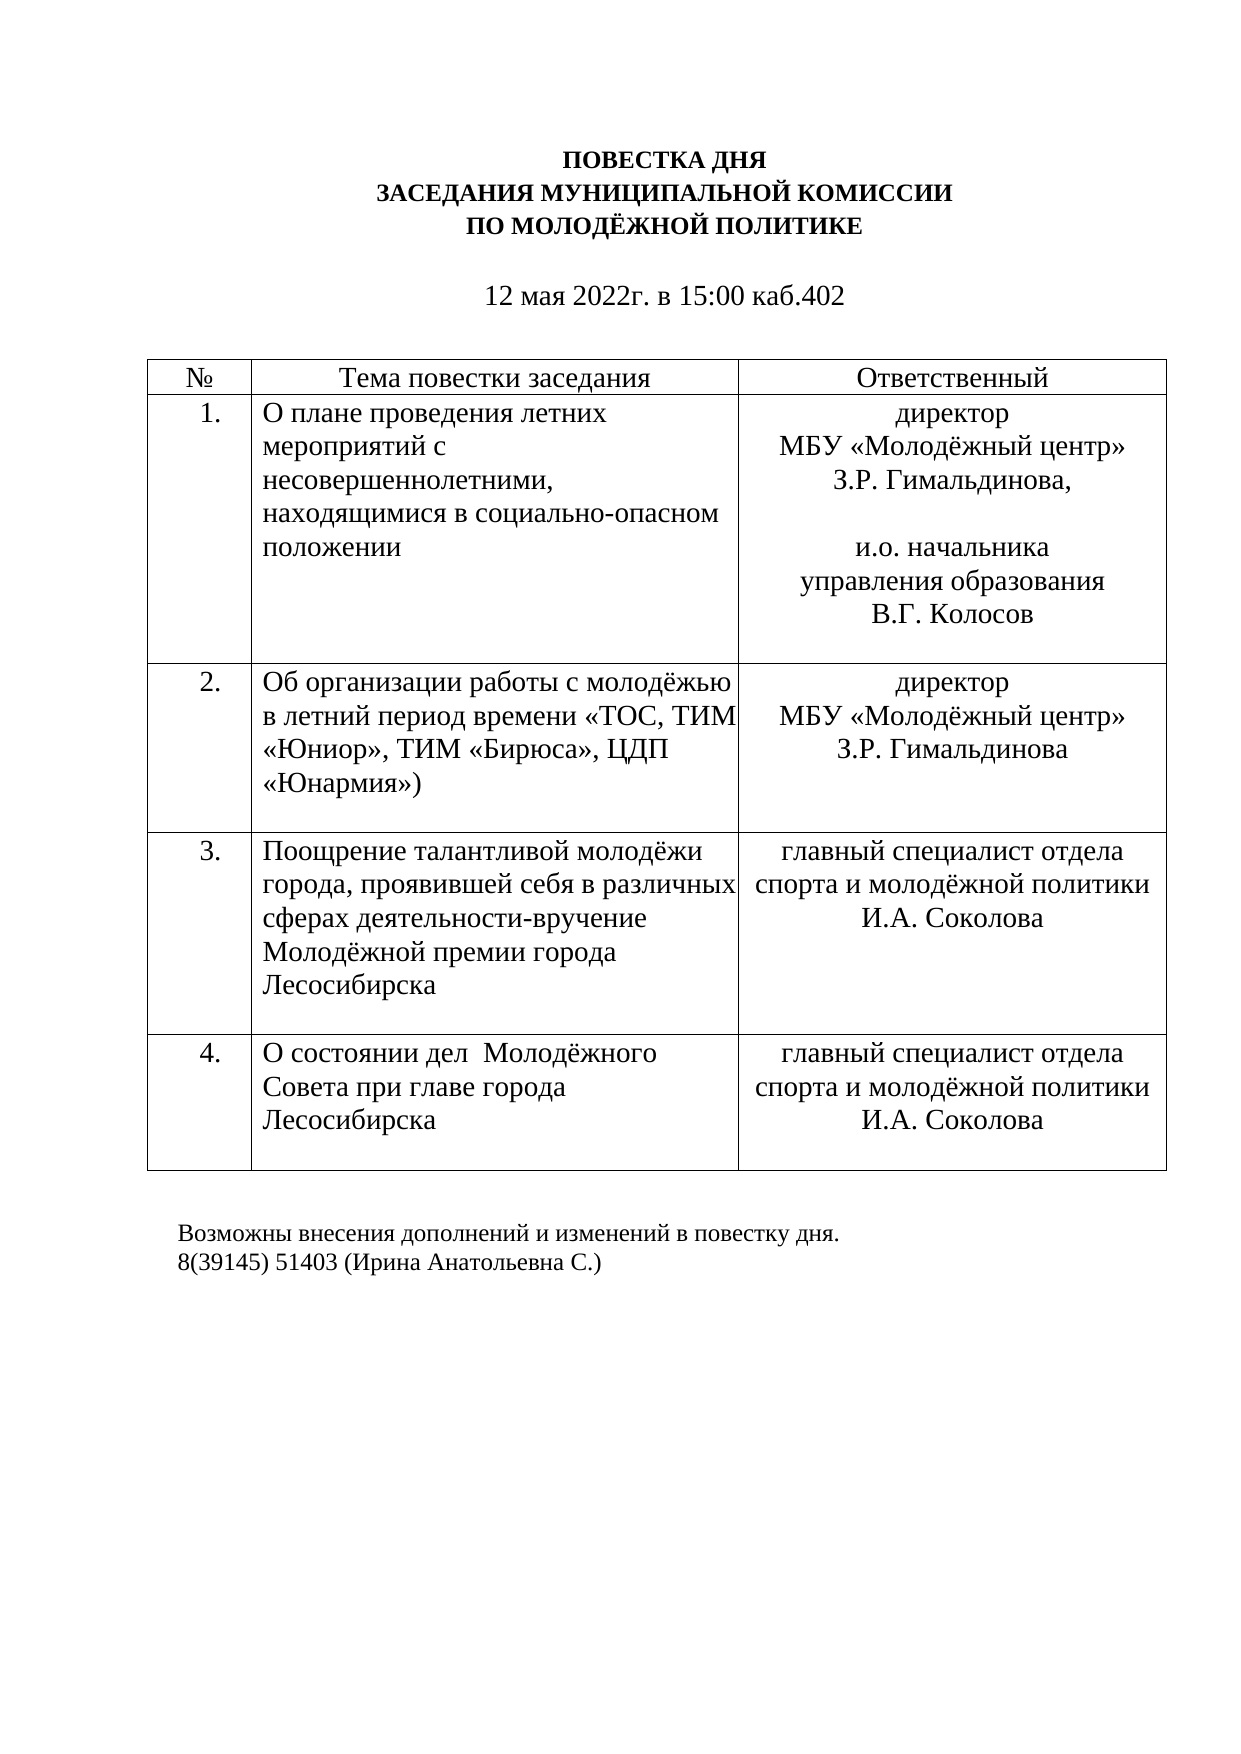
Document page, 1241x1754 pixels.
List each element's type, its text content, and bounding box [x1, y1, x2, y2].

table_cell [148, 1035, 251, 1169]
table_cell [148, 664, 251, 832]
text Возможны внесения дополнений и изменений в повестку дня. [177, 1218, 1152, 1247]
text 12 мая 2022г. в 15:00 каб.402 [177, 278, 1152, 312]
table_cell главный специалист отдела спорта и молодёжной политики И.А. Соколова [739, 1035, 1166, 1169]
table_cell директор МБУ «Молодёжный центр» З.Р. Гимальдинова [739, 664, 1166, 832]
table_cell Поощрение талантливой молодёжи города, проявившей себя в различных сферах деятельности-вручение Молодёжной премии города Лесосибирска [252, 833, 738, 1034]
table_header Тема повестки заседания [252, 360, 738, 394]
text ПО МОЛОДЁЖНОЙ ПОЛИТИКЕ [177, 211, 1152, 240]
table_header Ответственный [739, 360, 1166, 394]
table_cell главный специалист отдела спорта и молодёжной политики И.А. Соколова [739, 833, 1166, 1034]
table_cell Об организации работы с молодёжью в летний период времени «ТОС, ТИМ «Юниор», ТИМ «Бирюса», ЦДП «Юнармия») [252, 664, 738, 832]
table_cell директор МБУ «Молодёжный центр» З.Р. Гимальдинова, и.о. начальника управления образования В.Г. Колосов [739, 395, 1166, 663]
table_header № [148, 360, 251, 394]
table_cell О плане проведения летних мероприятий с несовершеннолетними, находящимися в социально-опасном положении [252, 395, 738, 663]
text ПОВЕСТКА ДНЯ [177, 145, 1152, 174]
table_cell [148, 833, 251, 1034]
table_cell О состоянии дел Молодёжного Совета при главе города Лесосибирска [252, 1035, 738, 1169]
table_cell [148, 395, 251, 663]
text 8(39145) 51403 (Ирина Анатольевна С.) [177, 1247, 1152, 1276]
text ЗАСЕДАНИЯ МУНИЦИПАЛЬНОЙ КОМИССИИ [177, 178, 1152, 207]
